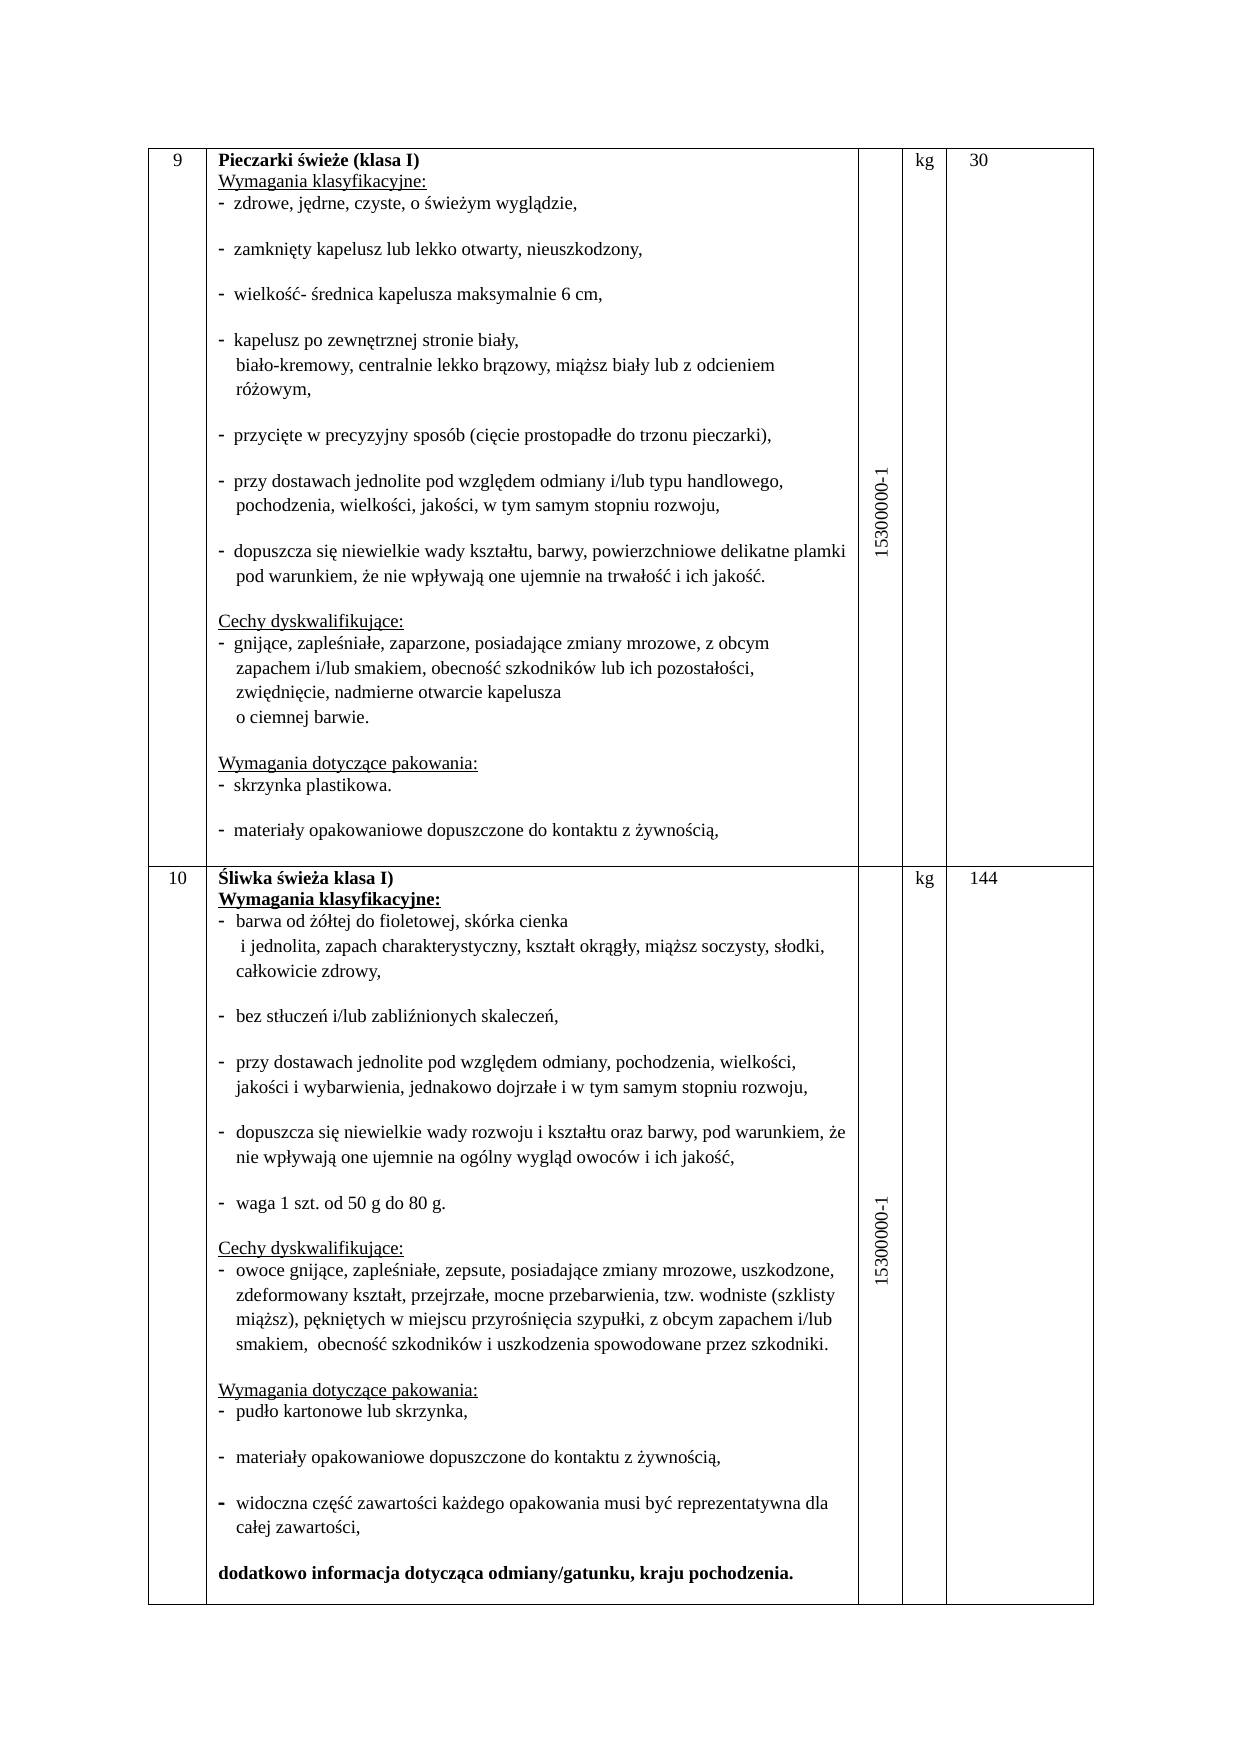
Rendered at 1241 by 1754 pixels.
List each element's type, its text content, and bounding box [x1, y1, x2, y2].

table_cell 30 [947, 149, 1093, 866]
table_cell 15300000-1 [859, 867, 902, 1604]
table_cell 9 [149, 149, 206, 866]
table_cell kg [903, 149, 946, 866]
table_cell Pieczarki świeże (klasa I) Wymagania klasyfikacyjne: zdrowe, jędrne, czyste, o świeżym wyglądzie, zamknięty kapelusz lub lekko otwarty, nieuszkodzony, wielkość- średnica kapelusza maksymalnie 6 cm, kapelusz po zewnętrznej stronie biały, biało-kremowy, centralnie lekko brązowy, miąższ biały lub z odcieniem różowym, przycięte w precyzyjny sposób (cięcie prostopadłe do trzonu pieczarki), przy dostawach jednolite pod względem odmiany i/lub typu handlowego, pochodzenia, wielkości, jakości, w tym samym stopniu rozwoju, dopuszcza się niewielkie wady kształtu, barwy, powierzchniowe delikatne plamki pod warunkiem, że nie wpływają one ujemnie na trwałość i ich jakość. Cechy dyskwalifikujące: gnijące, zapleśniałe, zaparzone, posiadające zmiany mrozowe, z obcym zapachem i/lub smakiem, obecność szkodników lub ich pozostałości, zwiędnięcie, nadmierne otwarcie kapelusza o ciemnej barwie. Wymagania dotyczące pakowania: skrzynka plastikowa. materiały opakowaniowe dopuszczone do kontaktu z żywnością, [207, 149, 858, 866]
table_cell 10 [149, 867, 206, 1604]
table_cell 15300000-1 [859, 149, 902, 866]
table_cell 144 [947, 867, 1093, 1604]
table_cell Śliwka świeża klasa I) Wymagania klasyfikacyjne: barwa od żółtej do fioletowej, skórka cienka i jednolita, zapach charakterystyczny, kształt okrągły, miąższ soczysty, słodki, całkowicie zdrowy, bez stłuczeń i/lub zabliźnionych skaleczeń, przy dostawach jednolite pod względem odmiany, pochodzenia, wielkości, jakości i wybarwienia, jednakowo dojrzałe i w tym samym stopniu rozwoju, dopuszcza się niewielkie wady rozwoju i kształtu oraz barwy, pod warunkiem, że nie wpływają one ujemnie na ogólny wygląd owoców i ich jakość, waga 1 szt. od 50 g do 80 g. Cechy dyskwalifikujące: owoce gnijące, zapleśniałe, zepsute, posiadające zmiany mrozowe, uszkodzone, zdeformowany kształt, przejrzałe, mocne przebarwienia, tzw. wodniste (szklisty miąższ), pękniętych w miejscu przyrośnięcia szypułki, z obcym zapachem i/lub smakiem, obecność szkodników i uszkodzenia spowodowane przez szkodniki. Wymagania dotyczące pakowania: pudło kartonowe lub skrzynka, materiały opakowaniowe dopuszczone do kontaktu z żywnością, widoczna część zawartości każdego opakowania musi być reprezentatywna dla całej zawartości, dodatkowo informacja dotycząca odmiany/gatunku, kraju pochodzenia. [207, 867, 858, 1604]
table_cell kg [903, 867, 946, 1604]
